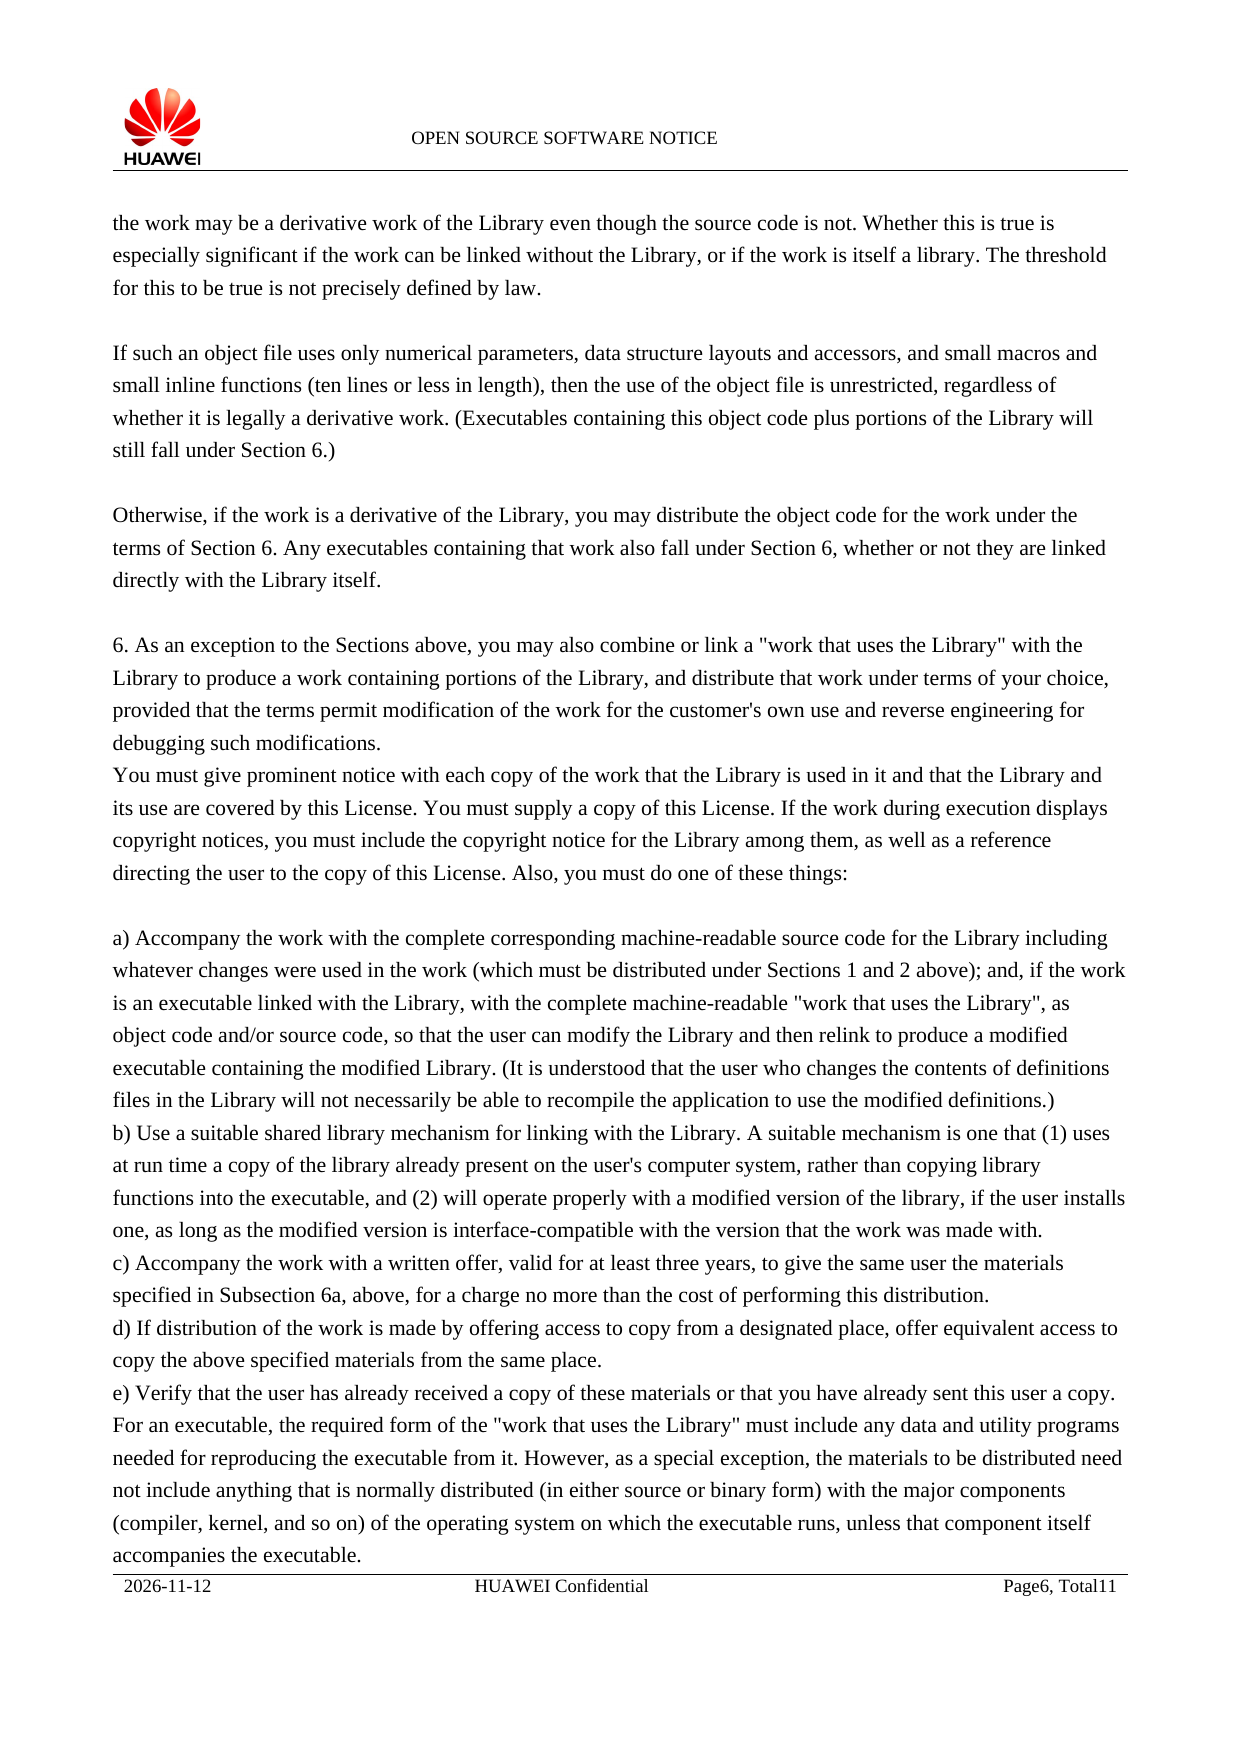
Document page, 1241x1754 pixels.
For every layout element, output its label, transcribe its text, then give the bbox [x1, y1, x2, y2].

picture [124, 88, 201, 165]
